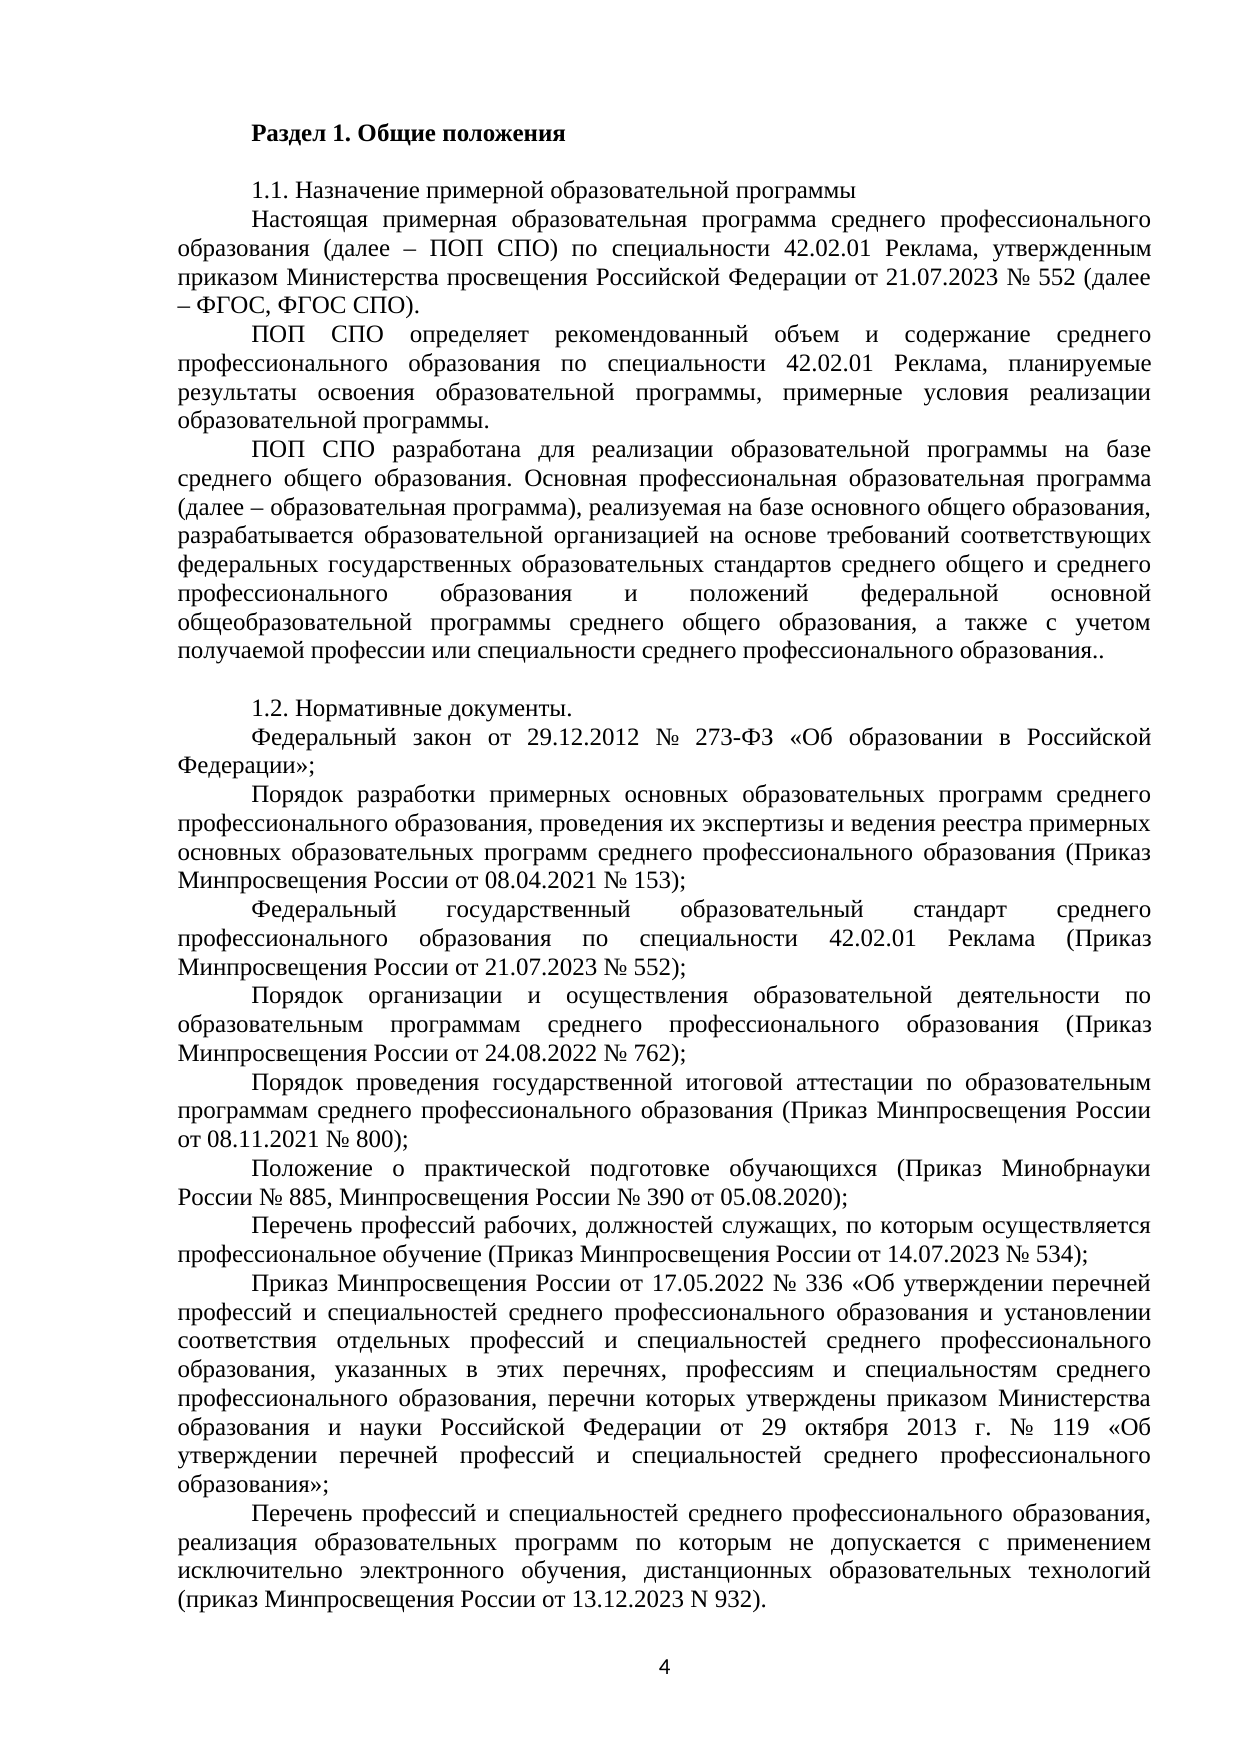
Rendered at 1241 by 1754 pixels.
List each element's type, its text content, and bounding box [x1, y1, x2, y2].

text ПОП СПО разработана для реализации образовательной программы на базе среднего общего образования. Основная профессиональная образовательная программа (далее – образовательная программа), реализуемая на базе основного общего образования, разрабатывается образовательной организацией на основе требований соответствующих федеральных государственных образовательных стандартов среднего общего и среднего профессионального образования и положений федеральной основной общеобразовательной программы среднего общего образования, а также с учетом получаемой профессии или специальности среднего профессионального образования.. [177, 434, 1152, 664]
text 1.1. Назначение примерной образовательной программы [177, 176, 1152, 204]
text 1.2. Нормативные документы. [177, 693, 1152, 722]
list Настоящая примерная образовательная программа среднего профессионального образования (далее – ПОП СПО) по специальности 42.02.01 Реклама, утвержденным приказом Министерства просвещения Российской Федерации от 21.07.2023 № 552 (далее – ФГОС, ФГОС СПО). [177, 204, 1152, 319]
text Порядок организации и осуществления образовательной деятельности по образовательным программам среднего профессионального образования (Приказ Минпросвещения России от 24.08.2022 № 762); [177, 981, 1152, 1067]
text Порядок проведения государственной итоговой аттестации по образовательным программам среднего профессионального образования (Приказ Минпросвещения России от 08.11.2021 № 800); [177, 1067, 1152, 1153]
text Перечень профессий и специальностей среднего профессионального образования, реализация образовательных программ по которым не допускается с применением исключительно электронного обучения, дистанционных образовательных технологий (приказ Минпросвещения России от 13.12.2023 N 932). [177, 1498, 1152, 1613]
text Федеральный государственный образовательный стандарт среднего профессионального образования по специальности 42.02.01 Реклама (Приказ Минпросвещения России от 21.07.2023 № 552); [177, 894, 1152, 981]
text ПОП СПО определяет рекомендованный объем и содержание среднего профессионального образования по специальности 42.02.01 Реклама, планируемые результаты освоения образовательной программы, примерные условия реализации образовательной программы. [177, 319, 1152, 434]
text Приказ Минпросвещения России от 17.05.2022 № 336 «Об утверждении перечней профессий и специальностей среднего профессионального образования и установлении соответствия отдельных профессий и специальностей среднего профессионального образования, указанных в этих перечнях, профессиям и специальностям среднего профессионального образования, перечни которых утверждены приказом Министерства образования и науки Российской Федерации от 29 октября 2013 г. № 119 «Об утверждении перечней профессий и специальностей среднего профессионального образования»; [177, 1268, 1152, 1498]
text Положение о практической подготовке обучающихся (Приказ Минобрнауки России № 885, Минпросвещения России № 390 от 05.08.2020); [177, 1153, 1152, 1211]
subtitle Раздел 1. Общие положения [177, 118, 1152, 147]
text Порядок разработки примерных основных образовательных программ среднего профессионального образования, проведения их экспертизы и ведения реестра примерных основных образовательных программ среднего профессионального образования (Приказ Минпросвещения России от 08.04.2021 № 153); [177, 779, 1152, 894]
text Перечень профессий рабочих, должностей служащих, по которым осуществляется профессиональное обучение (Приказ Минпросвещения России от 14.07.2023 № 534); [177, 1211, 1152, 1268]
text Федеральный закон от 29.12.2012 № 273-ФЗ «Об образовании в Российской Федерации»; [177, 722, 1152, 779]
